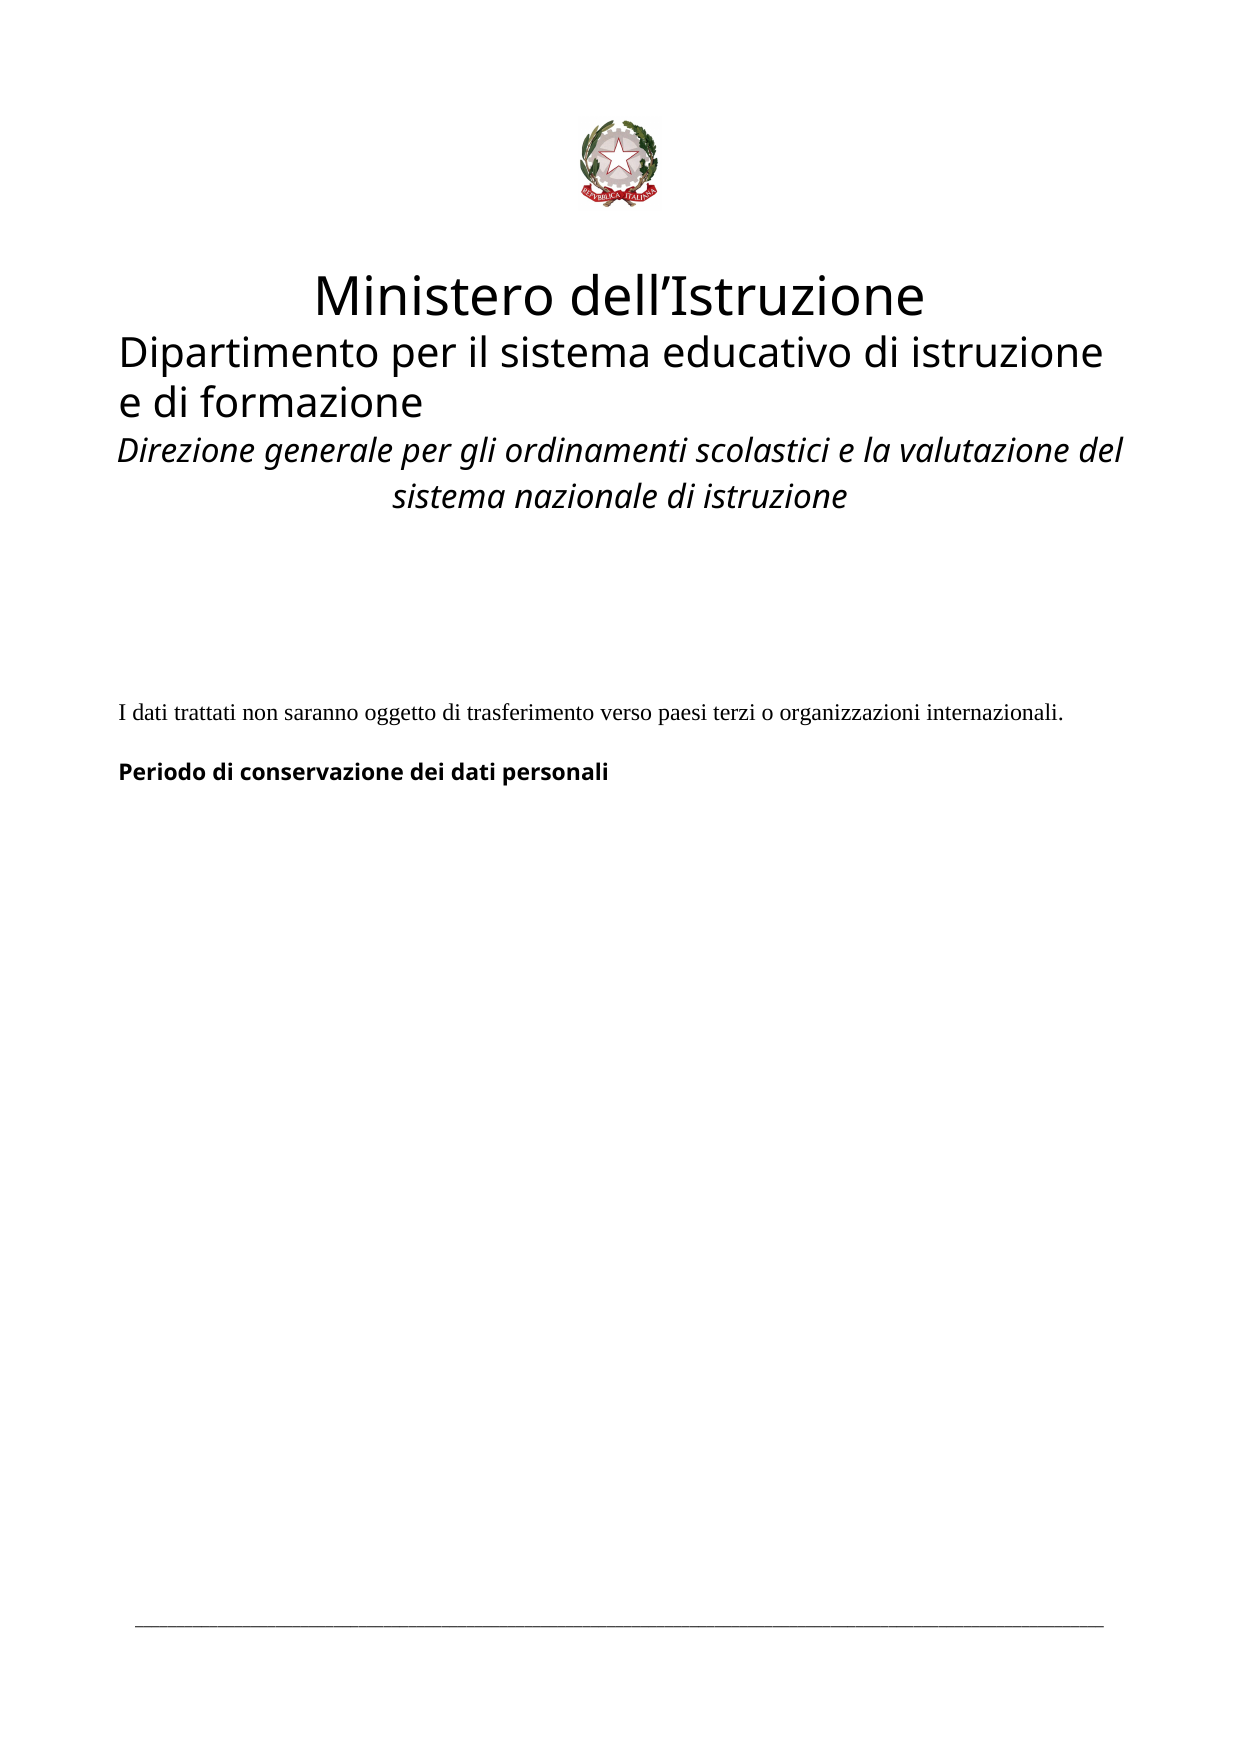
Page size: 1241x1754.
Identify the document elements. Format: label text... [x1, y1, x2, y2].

text Periodo di conservazione dei dati personali [118, 756, 1122, 788]
text I dati trattati non saranno oggetto di trasferimento verso paesi terzi o organizzazioni internazionali. [118, 697, 1122, 725]
picture [577, 116, 663, 211]
